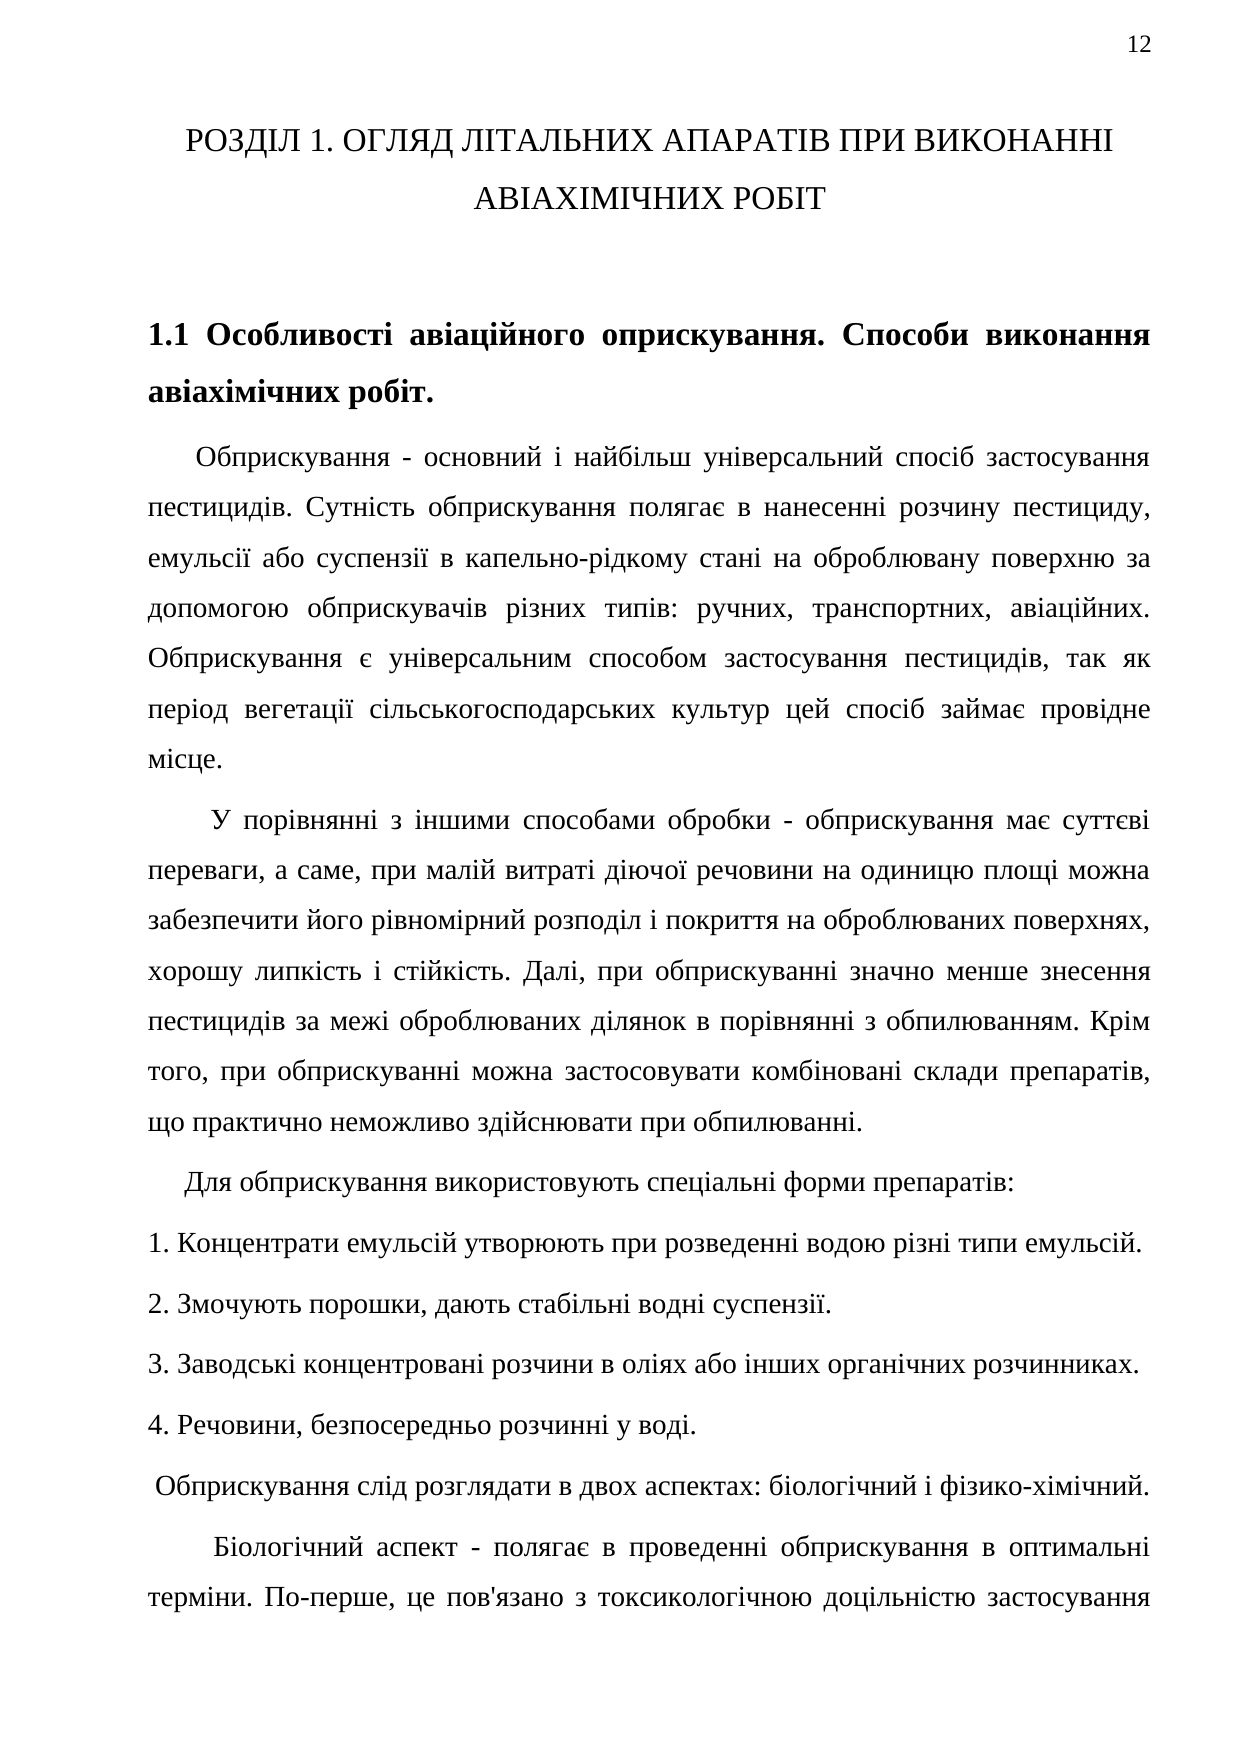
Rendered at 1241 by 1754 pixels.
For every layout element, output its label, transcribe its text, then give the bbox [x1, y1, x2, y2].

text Обприскування слід розглядати в двох аспектах: біологічний і фізико-хімічний. [148, 1468, 1152, 1502]
text Обприскування - основний і найбільш універсальний спосіб застосування пестицидів. Сутність обприскування полягає в нанесенні розчину пестициду, емульсії або суспензії в капельно-рідкому стані на оброблювану поверхню за допомогою обприскувачів різних типів: ручних, транспортних, авіаційних. Обприскування є універсальним способом застосування пестицидів, так як період вегетації сільськогосподарських культур цей спосіб займає провідне місце. [148, 439, 1152, 775]
text Для обприскування використовують спеціальні форми препаратів: [148, 1164, 1152, 1198]
text У порівнянні з іншими способами обробки - обприскування має суттєві переваги, а саме, при малій витраті діючої речовини на одиницю площі можна забезпечити його рівномірний розподіл і покриття на оброблюваних поверхнях, хорошу липкість і стійкість. Далі, при обприскуванні значно менше знесення пестицидів за межі оброблюваних ділянок в порівнянні з обпилюванням. Крім того, при обприскуванні можна застосовувати комбіновані склади препаратів, що практично неможливо здійснювати при обпилюванні. [148, 802, 1152, 1137]
text 2. Змочують порошки, дають стабільні водні суспензії. [148, 1286, 1152, 1319]
subtitle РОЗДІЛ 1. ОГЛЯД ЛІТАЛЬНИХ АПАРАТІВ ПРИ ВИКОНАННІ АВІАХІМІЧНИХ РОБІТ [148, 121, 1152, 216]
text 4. Речовини, безпосередньо розчинні у воді. [148, 1407, 1152, 1441]
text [148, 1529, 1152, 1613]
text 3. Заводські концентровані розчини в оліях або інших органічних розчинниках. [148, 1347, 1152, 1380]
subtitle 1.1 Особливості авіаційного оприскування. Способи виконання авіахімічних робіт. [148, 314, 1152, 410]
text 1. Концентрати емульсій утворюють при розведенні водою різні типи емульсій. [148, 1225, 1152, 1259]
